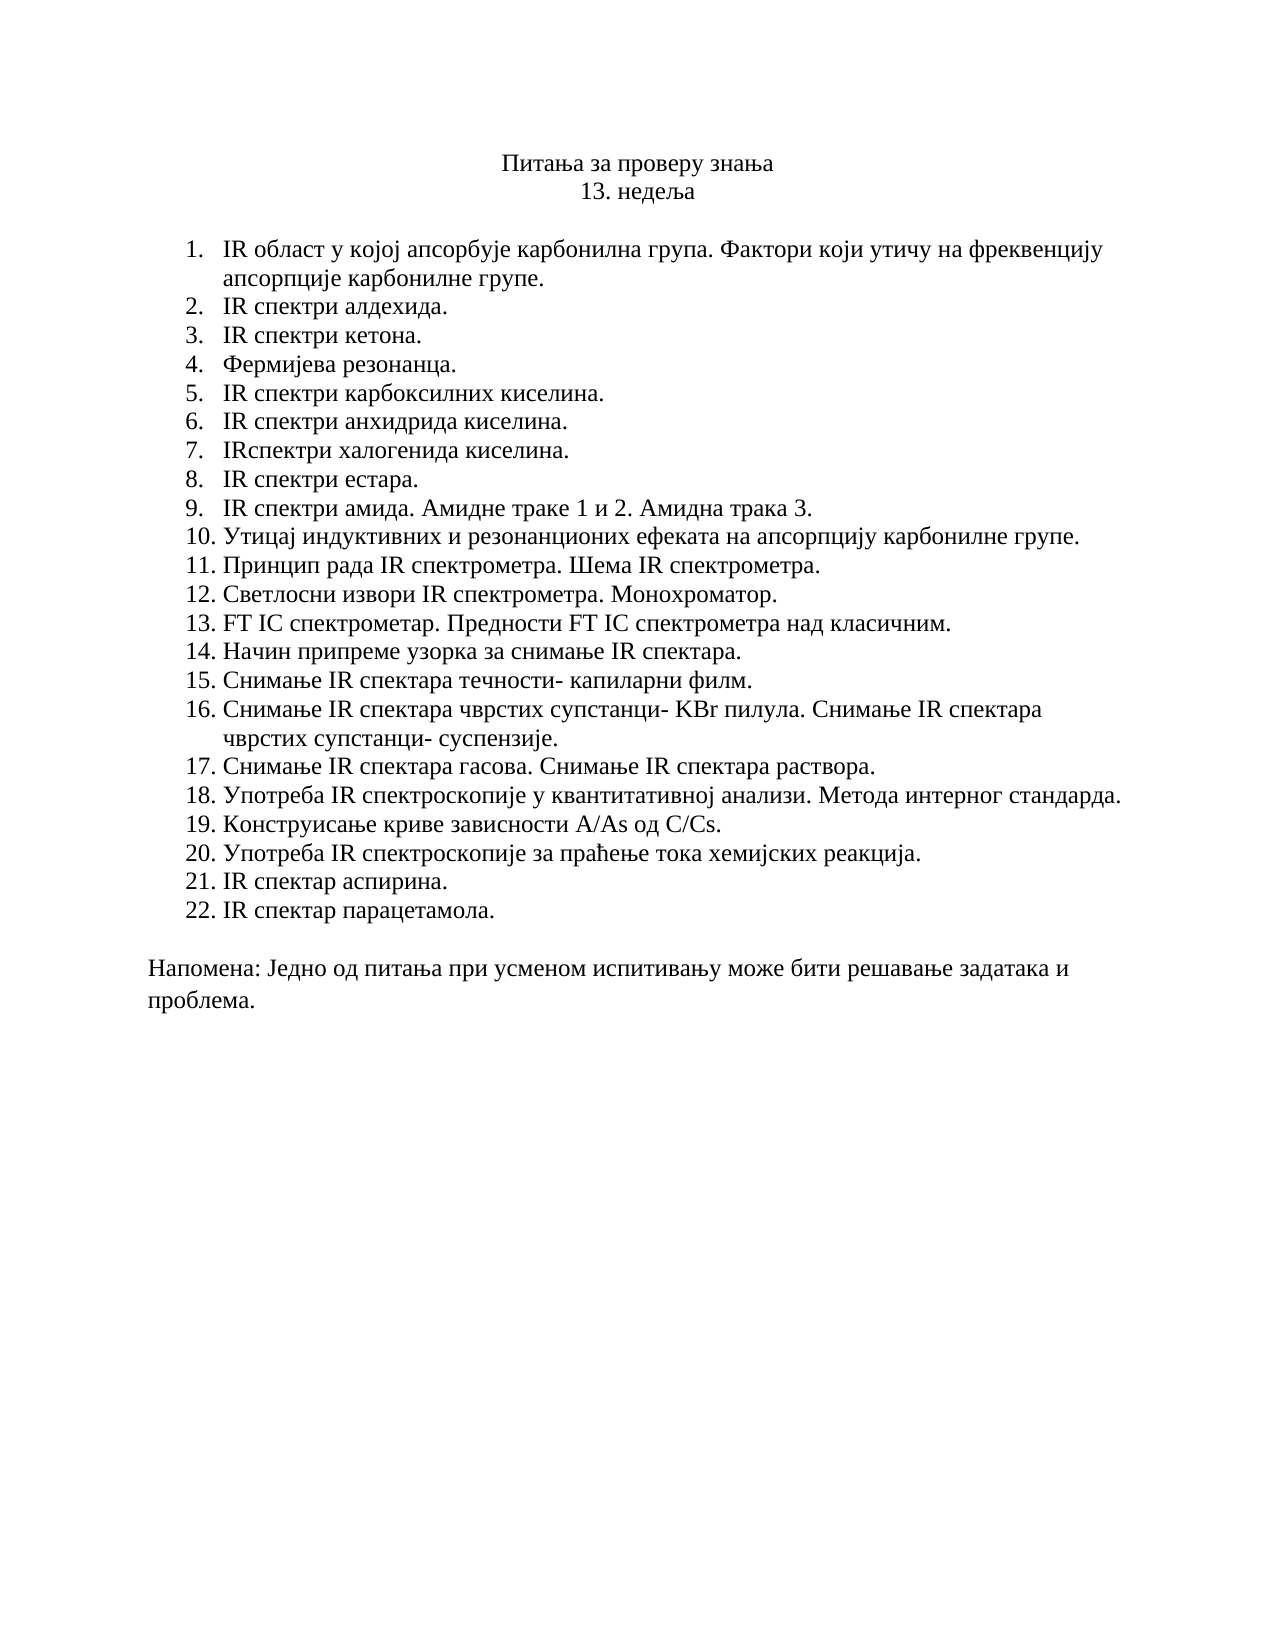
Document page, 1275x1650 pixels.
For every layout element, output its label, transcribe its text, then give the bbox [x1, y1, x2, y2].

list IR спектар парацетамола. [185, 895, 1127, 924]
text Напомена: Једно од питања при усменом испитивању може бити решавање задатака и проблема. [148, 953, 1127, 1014]
list IR спектри кетона. [185, 320, 1127, 349]
list Употреба IR спектроскопије за праћење тока хемијских реакција. [185, 838, 1127, 866]
list Начин припреме узорка за снимање IR спектара. [185, 636, 1127, 665]
list IRспектри халогенида киселина. [185, 435, 1127, 464]
list Снимање IR спектара чврстих супстанци- KBr пилула. Снимање IR спектара чврстих супстанци- суспензије. [185, 694, 1127, 751]
list Принцип рада IR спектрометра. Шема IR спектрометра. [185, 550, 1127, 579]
list Снимање IR спектара течности- капиларни филм. [185, 665, 1127, 694]
list IR спектри алдехида. [185, 291, 1127, 320]
list IR спектри анхидрида киселина. [185, 406, 1127, 435]
list Светлосни извори IR спектрометра. Монохроматор. [185, 579, 1127, 608]
text 13. недеља [148, 176, 1127, 205]
list Снимање IR спектара гасова. Снимање IR спектара раствора. [185, 751, 1127, 780]
list Утицај индуктивних и резонанционих ефеката на апсорпцију карбонилне групе. [185, 521, 1127, 550]
list IR спектри амида. Амидне траке 1 и 2. Амидна трака 3. [185, 493, 1127, 521]
list FT IC спектрометар. Предности FT IC спектрометра над класичним. [185, 608, 1127, 636]
list IR спектри естара. [185, 464, 1127, 493]
list IR област у којој апсорбује карбонилна група. Фактори који утичу на фреквенцију апсорпције карбонилне групе. [185, 234, 1127, 291]
list Конструисање криве зависности A/As од C/Cs. [185, 809, 1127, 838]
list Употреба IR спектроскопије у квантитативној анализи. Метода интерног стандарда. [185, 780, 1127, 809]
text Питања за проверу знања [148, 148, 1127, 176]
list Фермијева резонанца. [185, 349, 1127, 378]
list IR спектар аспирина. [185, 866, 1127, 895]
list IR спектри карбоксилних киселина. [185, 378, 1127, 406]
